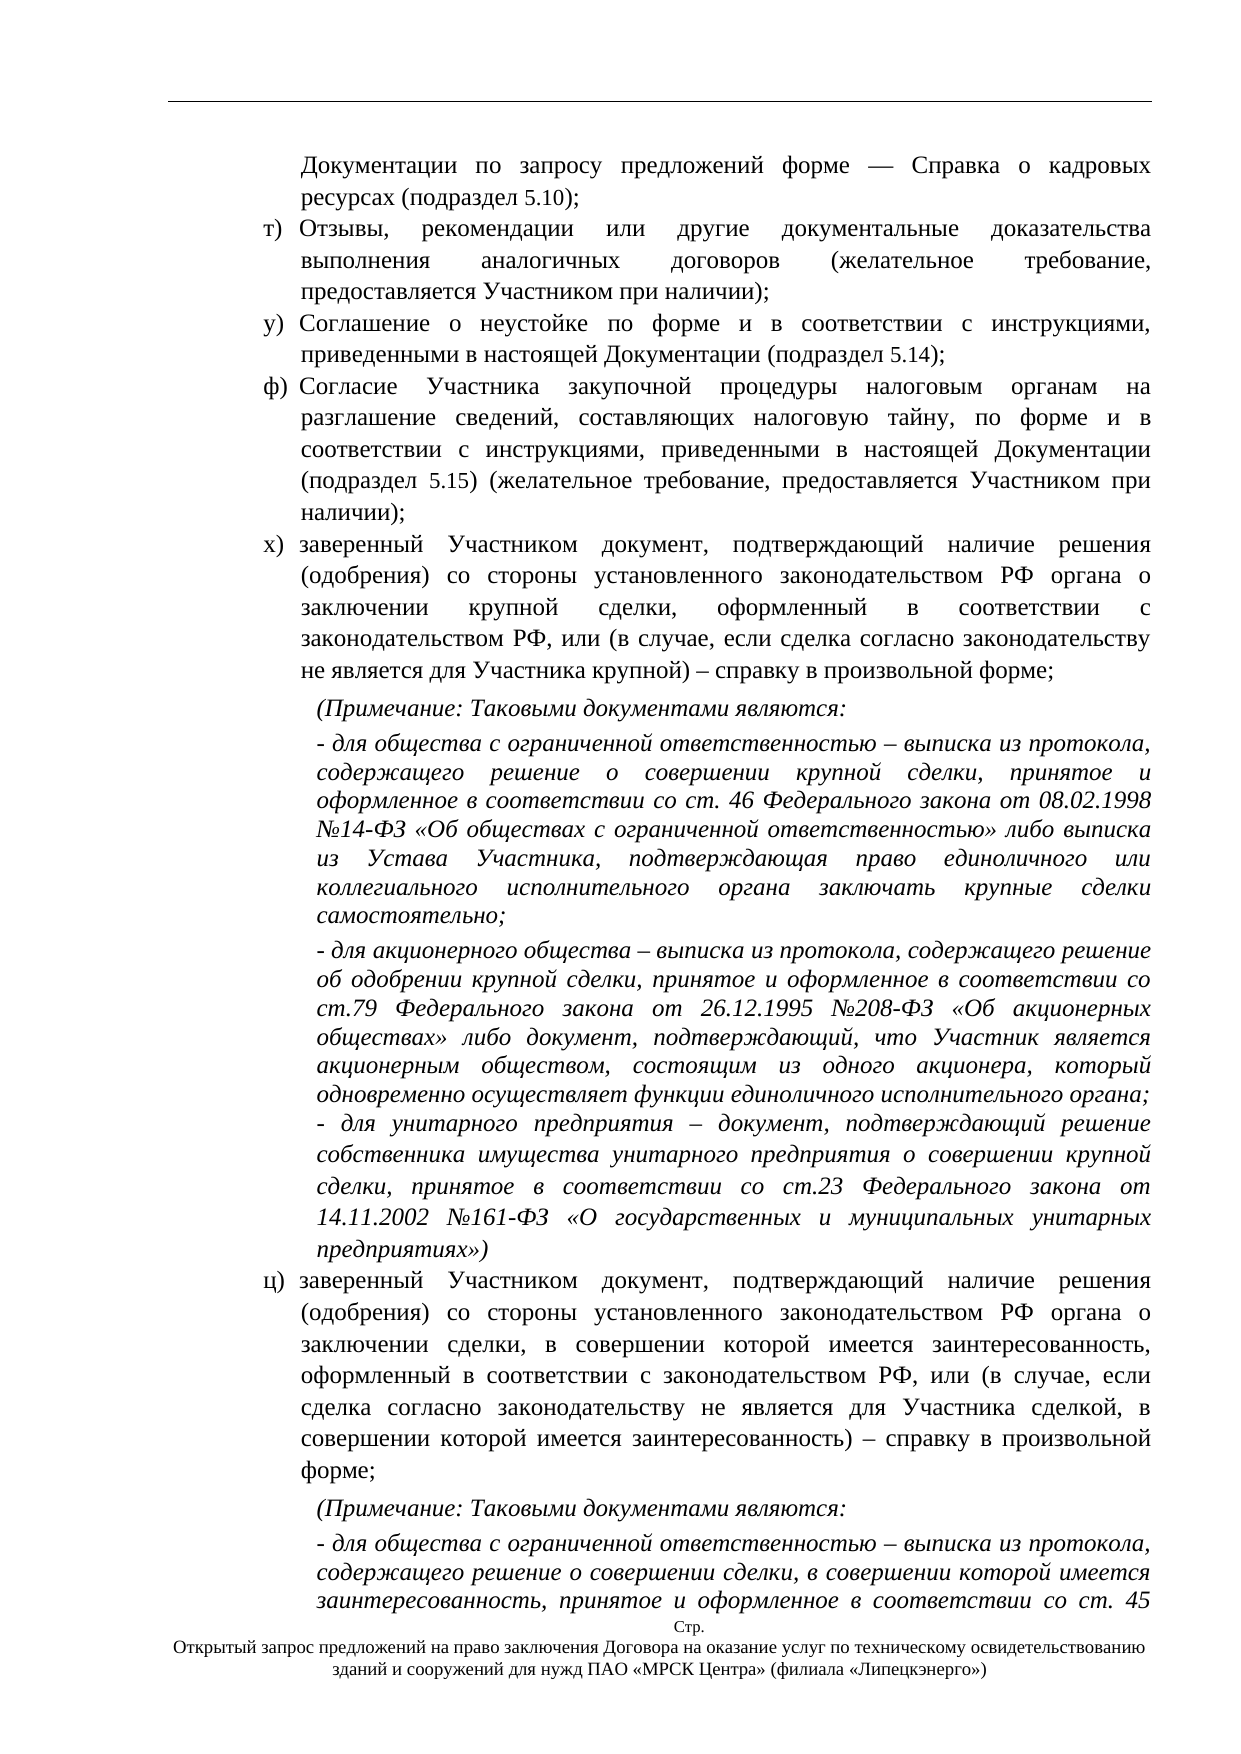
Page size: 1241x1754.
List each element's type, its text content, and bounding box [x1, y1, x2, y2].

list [316, 1528, 1152, 1614]
list (Примечание: Таковыми документами являются: [316, 693, 1152, 722]
list заверенный Участником документ, подтверждающий наличие решения (одобрения) со стороны установленного законодательством РФ органа о заключении крупной сделки, оформленный в соответствии с законодательством РФ, или (в случае, если сделка согласно законодательству не является для Участника крупной) – справку в произвольной форме; [263, 529, 1152, 684]
list заверенный Участником документ, подтверждающий наличие решения (одобрения) со стороны установленного законодательством РФ органа о заключении сделки, в совершении которой имеется заинтересованность, оформленный в соответствии с законодательством РФ, или (в случае, если сделка согласно законодательству не является для Участника сделкой, в совершении которой имеется заинтересованность) – справку в произвольной форме; [263, 1266, 1152, 1484]
list - для общества с ограниченной ответственностью – выписка из протокола, содержащего решение о совершении крупной сделки, принятое и оформленное в соответствии со ст. 46 Федерального закона от 08.02.1998 №14-ФЗ «Об обществах с ограниченной ответственностью» либо выписка из Устава Участника, подтверждающая право единоличного или коллегиального исполнительного органа заключать крупные сделки самостоятельно; [316, 728, 1152, 929]
list - для унитарного предприятия – документ, подтверждающий решение собственника имущества унитарного предприятия о совершении крупной сделки, принятое в соответствии со ст.23 Федерального закона от 14.11.2002 №161-ФЗ «О государственных и муниципальных унитарных предприятиях») [316, 1108, 1152, 1263]
list Согласие Участника закупочной процедуры налоговым органам на разглашение сведений, составляющих налоговую тайну, по форме и в соответствии с инструкциями, приведенными в настоящей Документации (подраздел 5.15) (желательное требование, предоставляется Участником при наличии); [263, 371, 1152, 526]
list Соглашение о неустойке по форме и в соответствии с инструкциями, приведенными в настоящей Документации (подраздел 5.14); [263, 308, 1152, 368]
list Отзывы, рекомендации или другие документальные доказательства выполнения аналогичных договоров (желательное требование, предоставляется Участником при наличии); [263, 213, 1152, 305]
list (Примечание: Таковыми документами являются: [316, 1493, 1152, 1522]
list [263, 150, 1152, 210]
list - для акционерного общества – выписка из протокола, содержащего решение об одобрении крупной сделки, принятое и оформленное в соответствии со ст.79 Федерального закона от 26.12.1995 №208-ФЗ «Об акционерных обществах» либо документ, подтверждающий, что Участник является акционерным обществом, состоящим из одного акционера, который одновременно осуществляет функции единоличного исполнительного органа; [316, 935, 1152, 1108]
